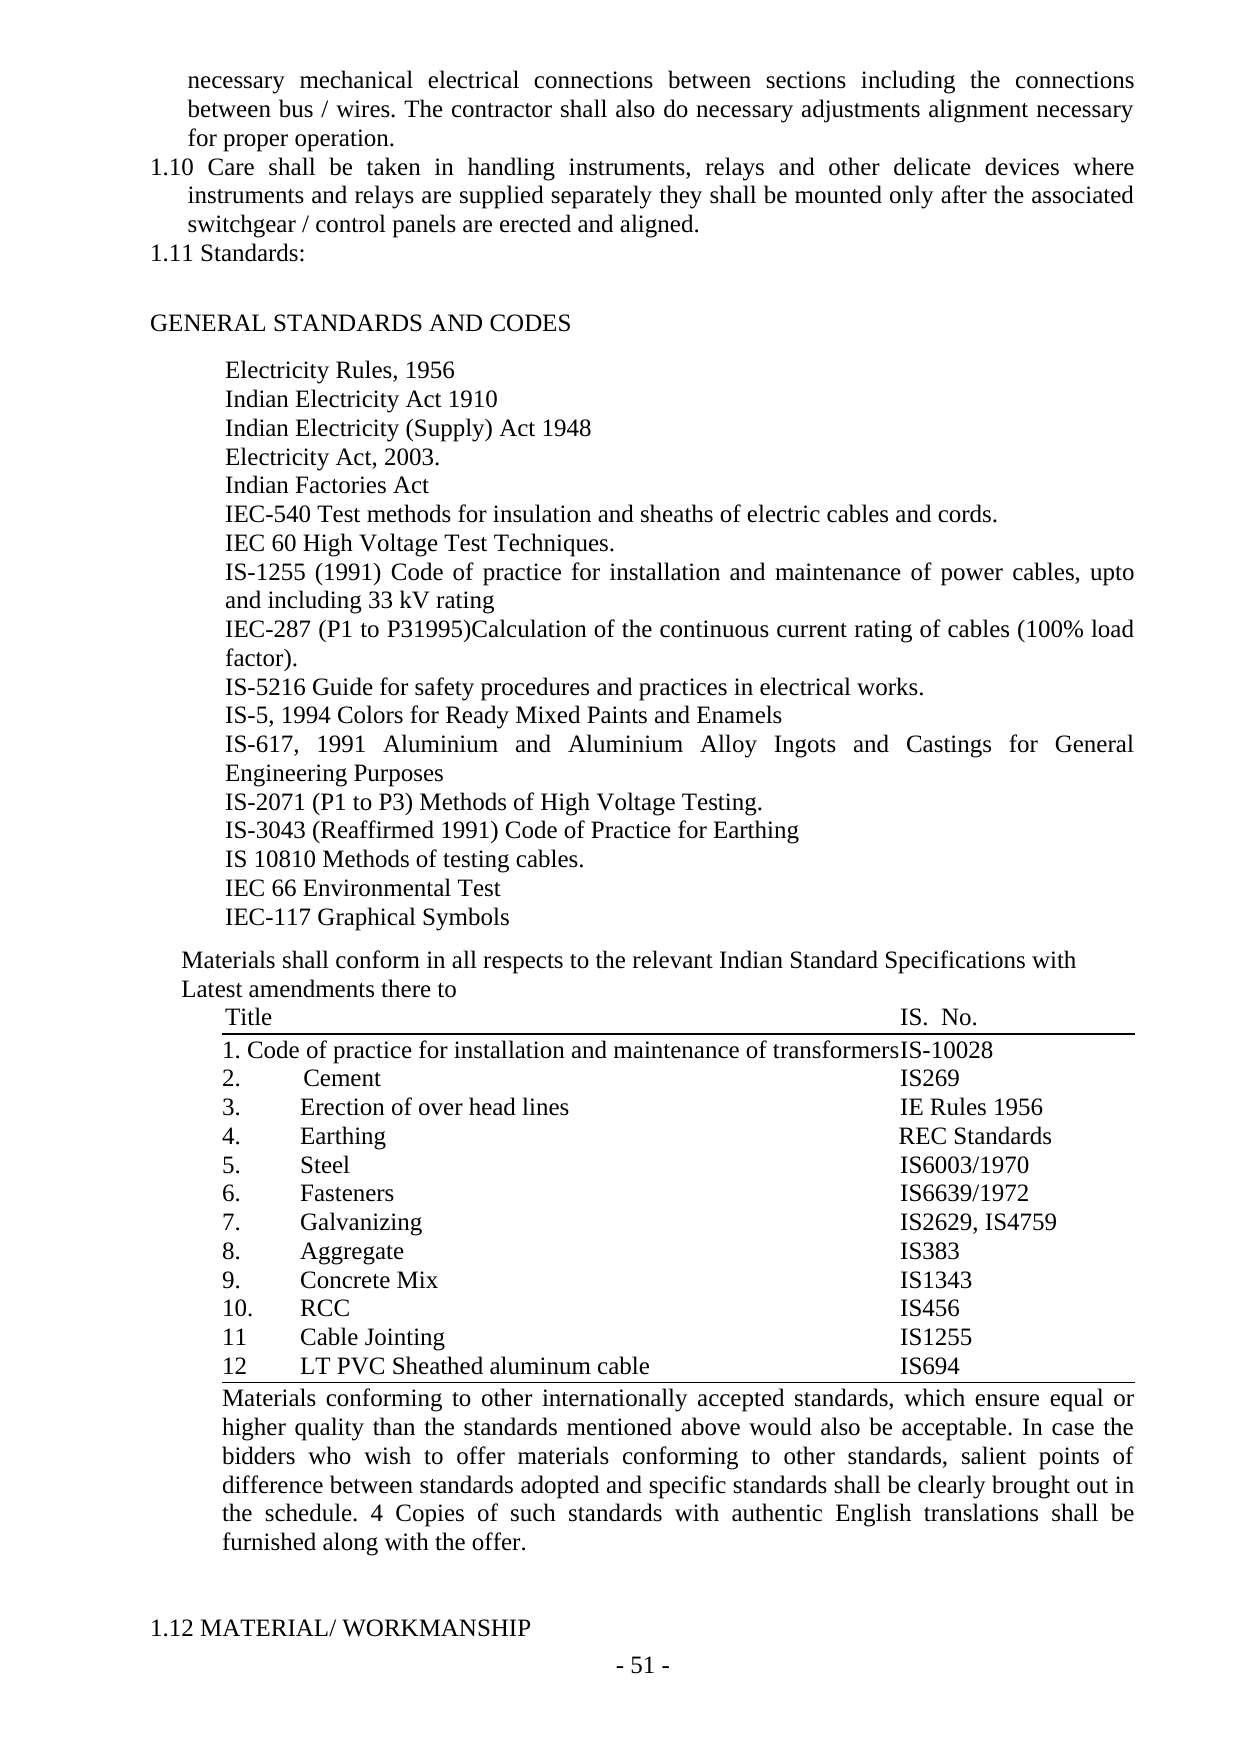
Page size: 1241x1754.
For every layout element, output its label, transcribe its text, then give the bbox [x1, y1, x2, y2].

text Indian Electricity Act 1910 [150, 384, 1135, 413]
text IS 10810 Methods of testing cables. [150, 844, 1135, 873]
list 1.10 Care shall be taken in handling instruments, relays and other delicate devices where instruments and relays are supplied separately they shall be mounted only after the associated switchgear / control panels are erected and aligned. [150, 152, 1135, 238]
text IEC 60 High Voltage Test Techniques. [150, 528, 1135, 557]
text Electricity Act, 2003. [150, 442, 1135, 471]
text IEC-287 (P1 to P31995)Calculation of the continuous current rating of cables (100% load factor). [225, 614, 1135, 672]
text IS-5, 1994 Colors for Ready Mixed Paints and Enamels [150, 701, 1135, 729]
text Indian Electricity (Supply) Act 1948 [150, 413, 1135, 442]
text Title IS. No. [222, 1002, 1135, 1033]
text 5. Steel IS6003/1970 [222, 1150, 1135, 1178]
text 9. Concrete Mix IS1343 [222, 1265, 1135, 1293]
text Materials shall conform in all respects to the relevant Indian Standard Specifications with [150, 945, 1135, 974]
text 8. Aggregate IS383 [222, 1236, 1135, 1265]
text IS-3043 (Reaffirmed 1991) Code of Practice for Earthing [150, 816, 1135, 844]
list 1.11 Standards: [150, 238, 1135, 267]
text GENERAL STANDARDS AND CODES [150, 308, 1135, 336]
text 10. RCC IS456 [222, 1293, 1135, 1322]
text 1.12 MATERIAL/ WORKMANSHIP [150, 1613, 1135, 1642]
text IS-5216 Guide for safety procedures and practices in electrical works. [150, 672, 1135, 701]
text IEC 66 Environmental Test [150, 873, 1135, 902]
text Indian Factories Act [150, 471, 1135, 499]
text 7. Galvanizing IS2629, IS4759 [222, 1207, 1135, 1236]
text Materials conforming to other internationally accepted standards, which ensure equal or higher quality than the standards mentioned above would also be acceptable. In case the bidders who wish to offer materials conforming to other standards, salient points of difference between standards adopted and specific standards shall be clearly brought out in the schedule. 4 Copies of such standards with authentic English translations shall be furnished along with the offer. [222, 1383, 1135, 1556]
text 2. Cement IS269 [222, 1063, 1135, 1092]
text IS-617, 1991 Aluminium and Aluminium Alloy Ingots and Castings for General Engineering Purposes [225, 729, 1135, 787]
text 12 LT PVC Sheathed aluminum cable IS694 [222, 1351, 1135, 1382]
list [150, 66, 1135, 152]
text 1. Code of practice for installation and maintenance of transformers IS-10028 [222, 1035, 1135, 1063]
text 11 Cable Jointing IS1255 [222, 1322, 1135, 1351]
text 4. Earthing REC Standards [222, 1121, 1135, 1150]
text Electricity Rules, 1956 [150, 356, 1135, 384]
text 3. Erection of over head lines IE Rules 1956 [222, 1092, 1135, 1121]
text IEC-540 Test methods for insulation and sheaths of electric cables and cords. [150, 499, 1135, 528]
text IEC-117 Graphical Symbols [150, 902, 1135, 931]
text IS-1255 (1991) Code of practice for installation and maintenance of power cables, upto and including 33 kV rating [225, 557, 1135, 614]
text 6. Fasteners IS6639/1972 [222, 1178, 1135, 1207]
text IS-2071 (P1 to P3) Methods of High Voltage Testing. [150, 787, 1135, 816]
text Latest amendments there to [150, 974, 1135, 1002]
